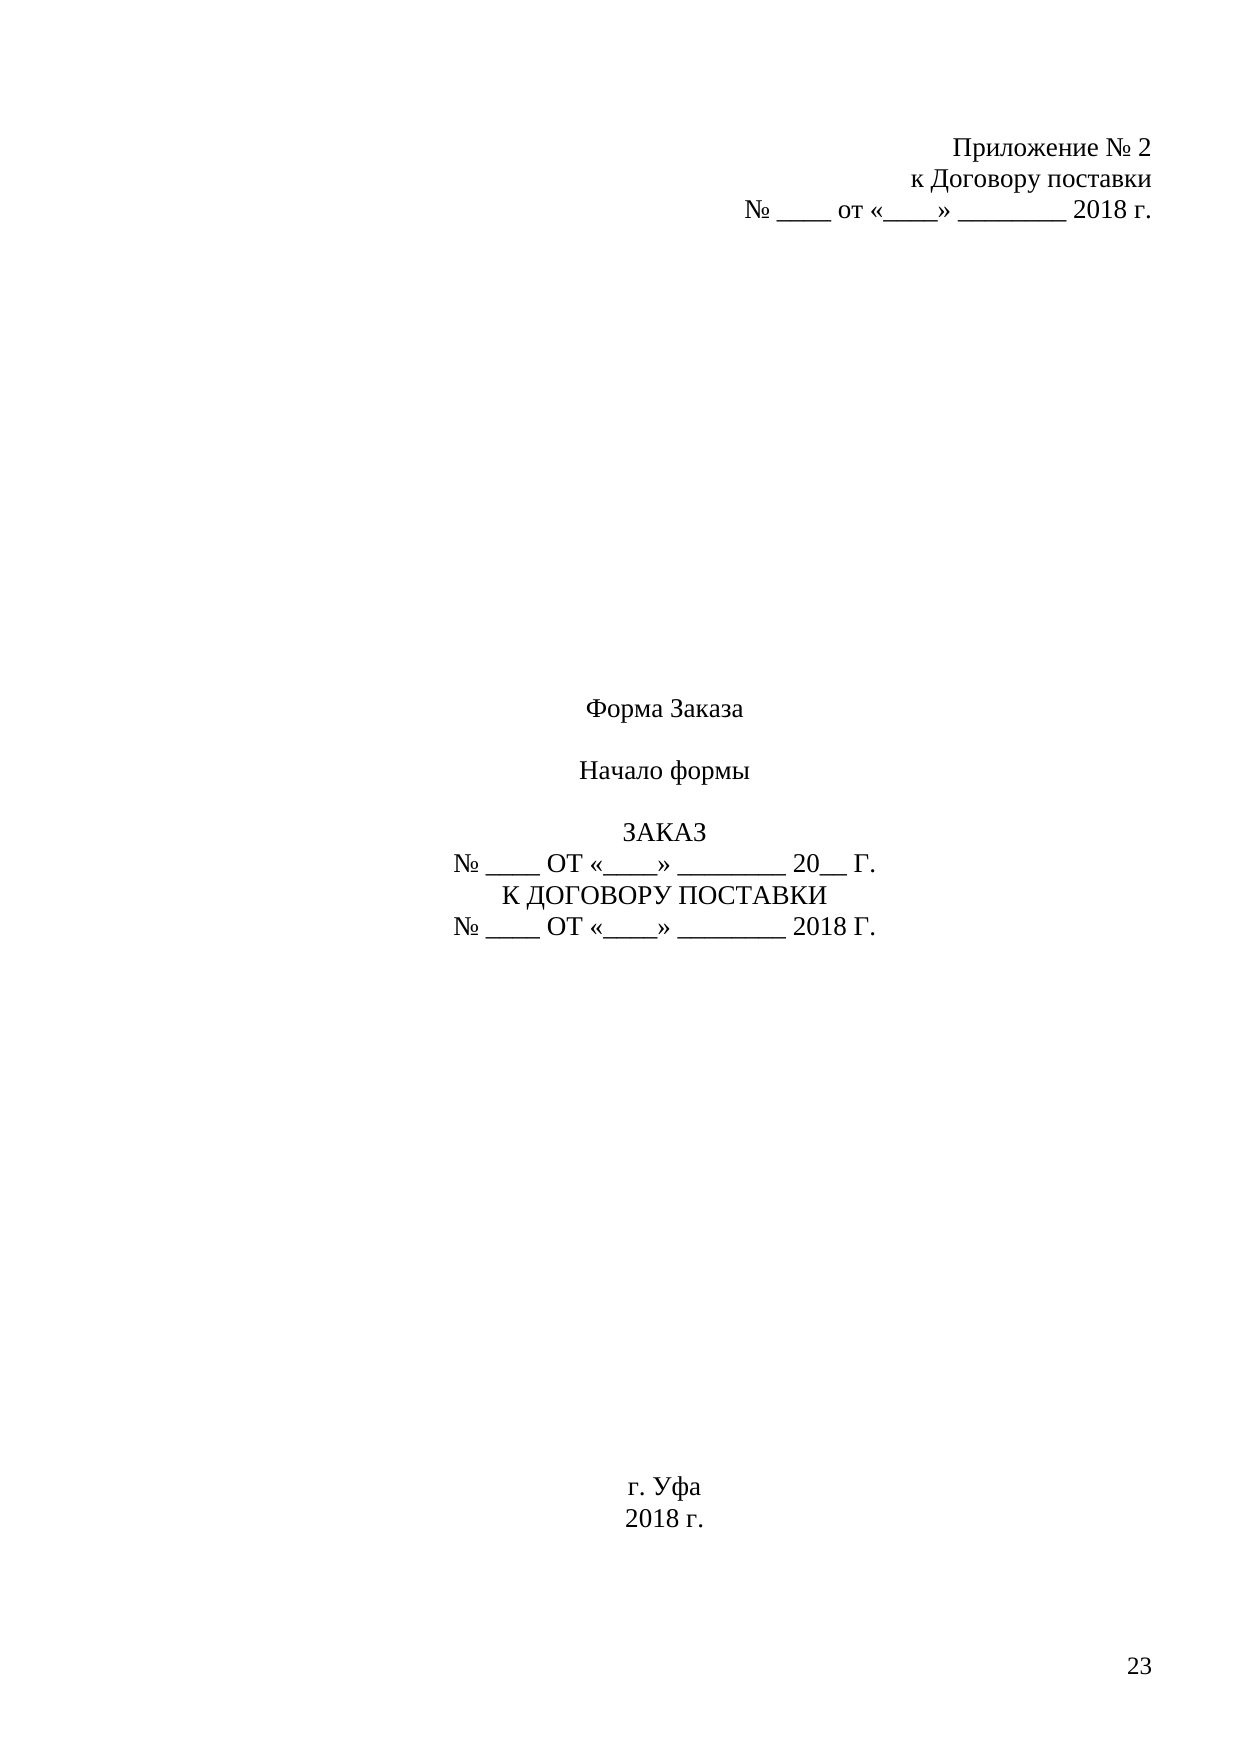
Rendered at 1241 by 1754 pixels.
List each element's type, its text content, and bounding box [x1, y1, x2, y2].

text к Договору поставки [177, 162, 1152, 193]
text г. Уфа [177, 1471, 1152, 1502]
text Начало формы [177, 754, 1152, 785]
text 2018 г. [177, 1502, 1152, 1533]
text № ____ от «____» ________ 2018 г. [177, 193, 1152, 225]
text ЗАКАЗ [177, 816, 1152, 848]
text Приложение № 2 [177, 131, 1152, 162]
text № ____ ОТ «____» ________ 2018 Г. [177, 910, 1152, 941]
text К ДОГОВОРУ ПОСТАВКИ [177, 879, 1152, 910]
text № ____ ОТ «____» ________ 20__ Г. [177, 848, 1152, 879]
text Форма Заказа [177, 692, 1152, 723]
